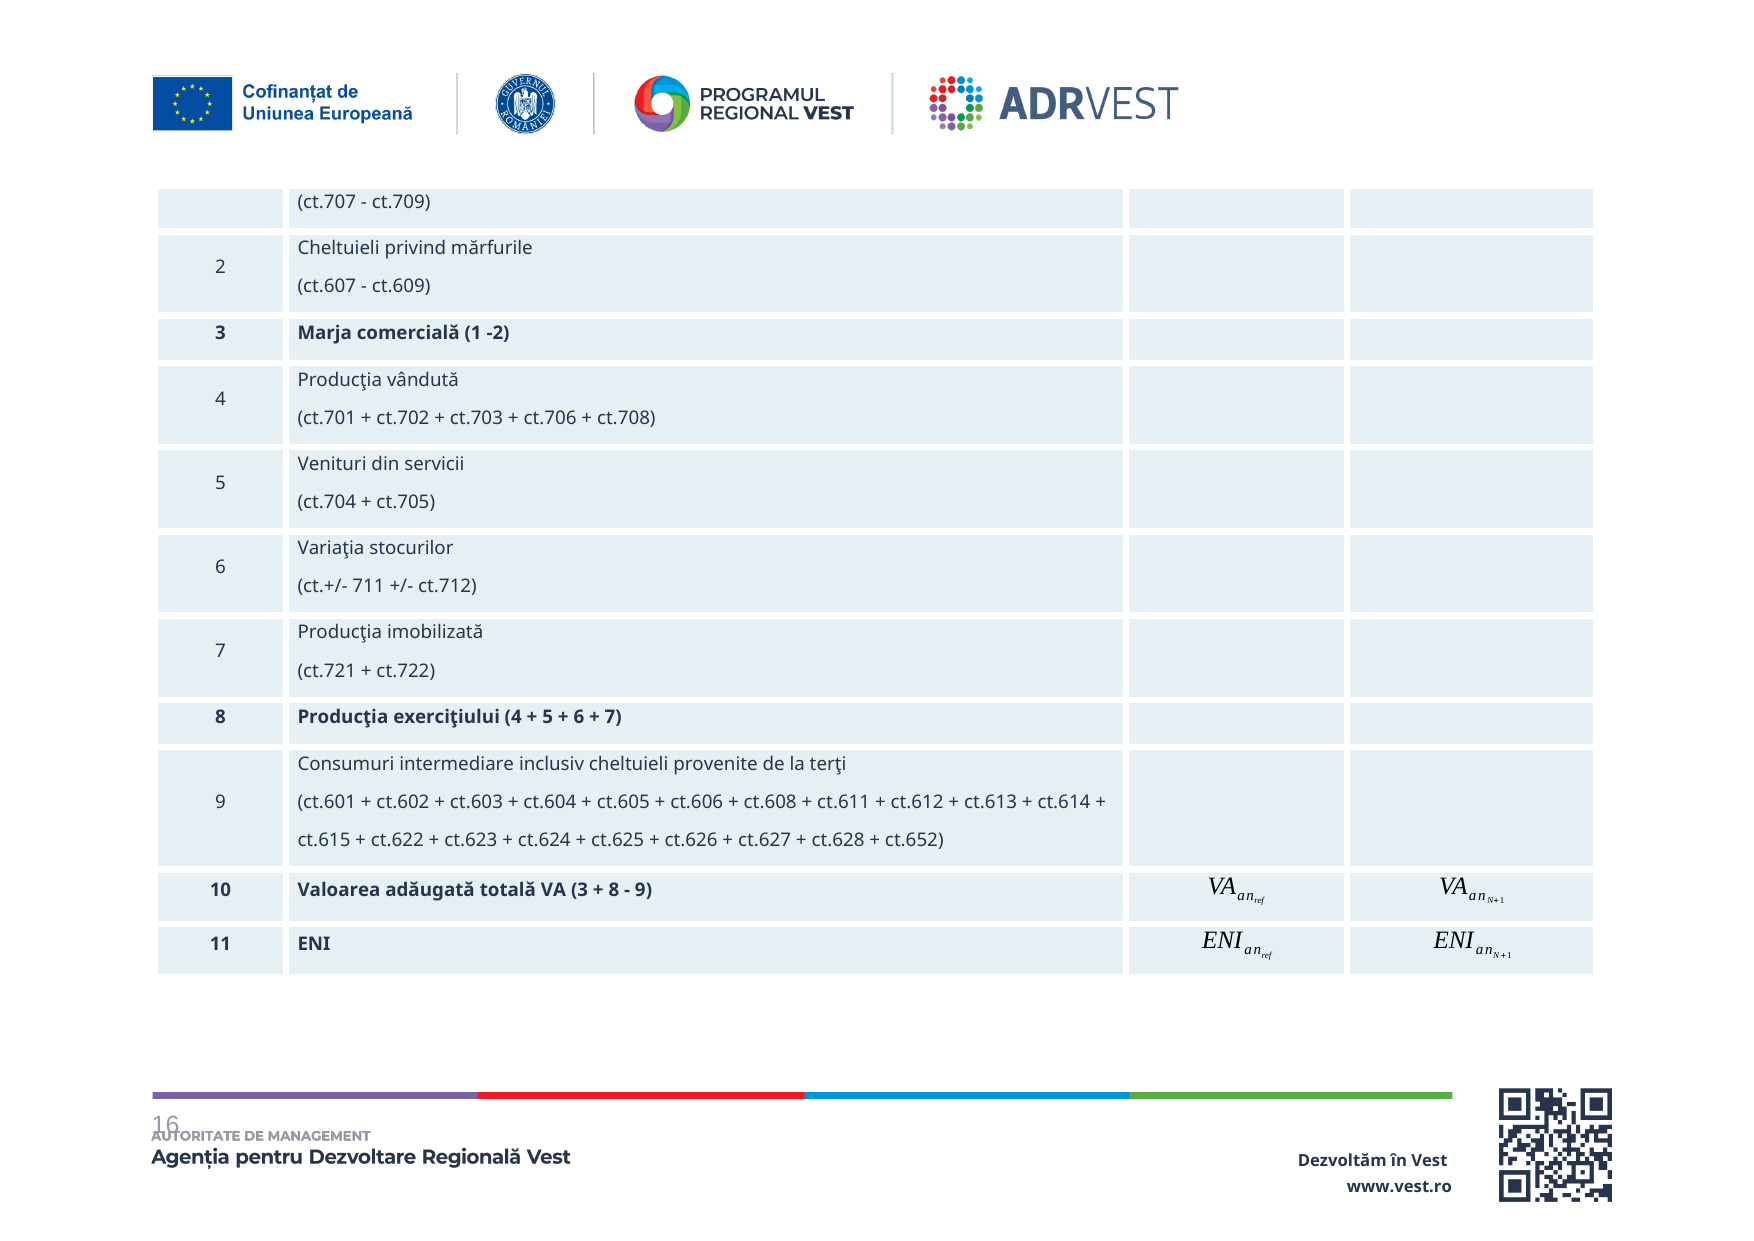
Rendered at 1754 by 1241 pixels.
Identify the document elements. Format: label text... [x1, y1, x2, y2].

table_cell [1350, 619, 1593, 697]
table_cell Variaţia stocurilor (ct.+/- 711 +/- ct.712) [289, 535, 1123, 612]
table_cell [1129, 319, 1344, 360]
table_cell [1350, 319, 1593, 360]
table_cell [1350, 703, 1593, 744]
table_cell [1350, 873, 1593, 921]
table_cell [1129, 750, 1344, 866]
table_cell [1350, 366, 1593, 444]
table_cell 2 [158, 235, 283, 312]
table_cell [1129, 366, 1344, 444]
table_cell [1129, 619, 1344, 697]
table_cell [1129, 927, 1344, 974]
table_cell [1350, 535, 1593, 612]
table_cell [1129, 235, 1344, 312]
table_cell [1129, 189, 1344, 228]
table_cell 11 [158, 927, 283, 974]
table_cell 7 [158, 619, 283, 697]
table_cell Producţia exerciţiului (4 + 5 + 6 + 7) [289, 703, 1123, 744]
table_cell Valoarea adăugată totală VA (3 + 8 - 9) [289, 873, 1123, 921]
table_cell [1129, 873, 1344, 921]
table_cell 10 [158, 873, 283, 921]
table_cell Producţia imobilizată (ct.721 + ct.722) [289, 619, 1123, 697]
table_cell [1129, 703, 1344, 744]
table_cell [1350, 450, 1593, 528]
table_cell Consumuri intermediare inclusiv cheltuieli provenite de la terţi (ct.601 + ct.602 + ct.603 + ct.604 + ct.605 + ct.606 + ct.608 + ct.611 + ct.612 + ct.613 + ct.614 + ct.615 + ct.622 + ct.623 + ct.624 + ct.625 + ct.626 + ct.627 + ct.628 + ct.652) [289, 750, 1123, 866]
table_cell 8 [158, 703, 283, 744]
table_cell Venituri din servicii (ct.704 + ct.705) [289, 450, 1123, 528]
table_cell [1350, 235, 1593, 312]
table_cell Marja comercială (1 -2) [289, 319, 1123, 360]
table_cell [1350, 927, 1593, 974]
table_cell ENI [289, 927, 1123, 974]
table_cell [1350, 189, 1593, 228]
table_cell 1 [158, 189, 283, 228]
table_cell [1350, 750, 1593, 866]
table_cell [1129, 450, 1344, 528]
table_cell Producţia vândută (ct.701 + ct.702 + ct.703 + ct.706 + ct.708) [289, 366, 1123, 444]
table_cell 3 [158, 319, 283, 360]
table_cell 5 [158, 450, 283, 528]
table_cell 4 [158, 366, 283, 444]
table_cell Cheltuieli privind mărfurile (ct.607 - ct.609) [289, 235, 1123, 312]
table_cell Venituri din vânzarea mărfurilor (ct.707 - ct.709) [289, 189, 1123, 228]
picture [151, 73, 1179, 134]
picture [1490, 1080, 1621, 1211]
table_cell [1129, 535, 1344, 612]
table_cell 6 [158, 535, 283, 612]
table_cell 9 [158, 750, 283, 866]
